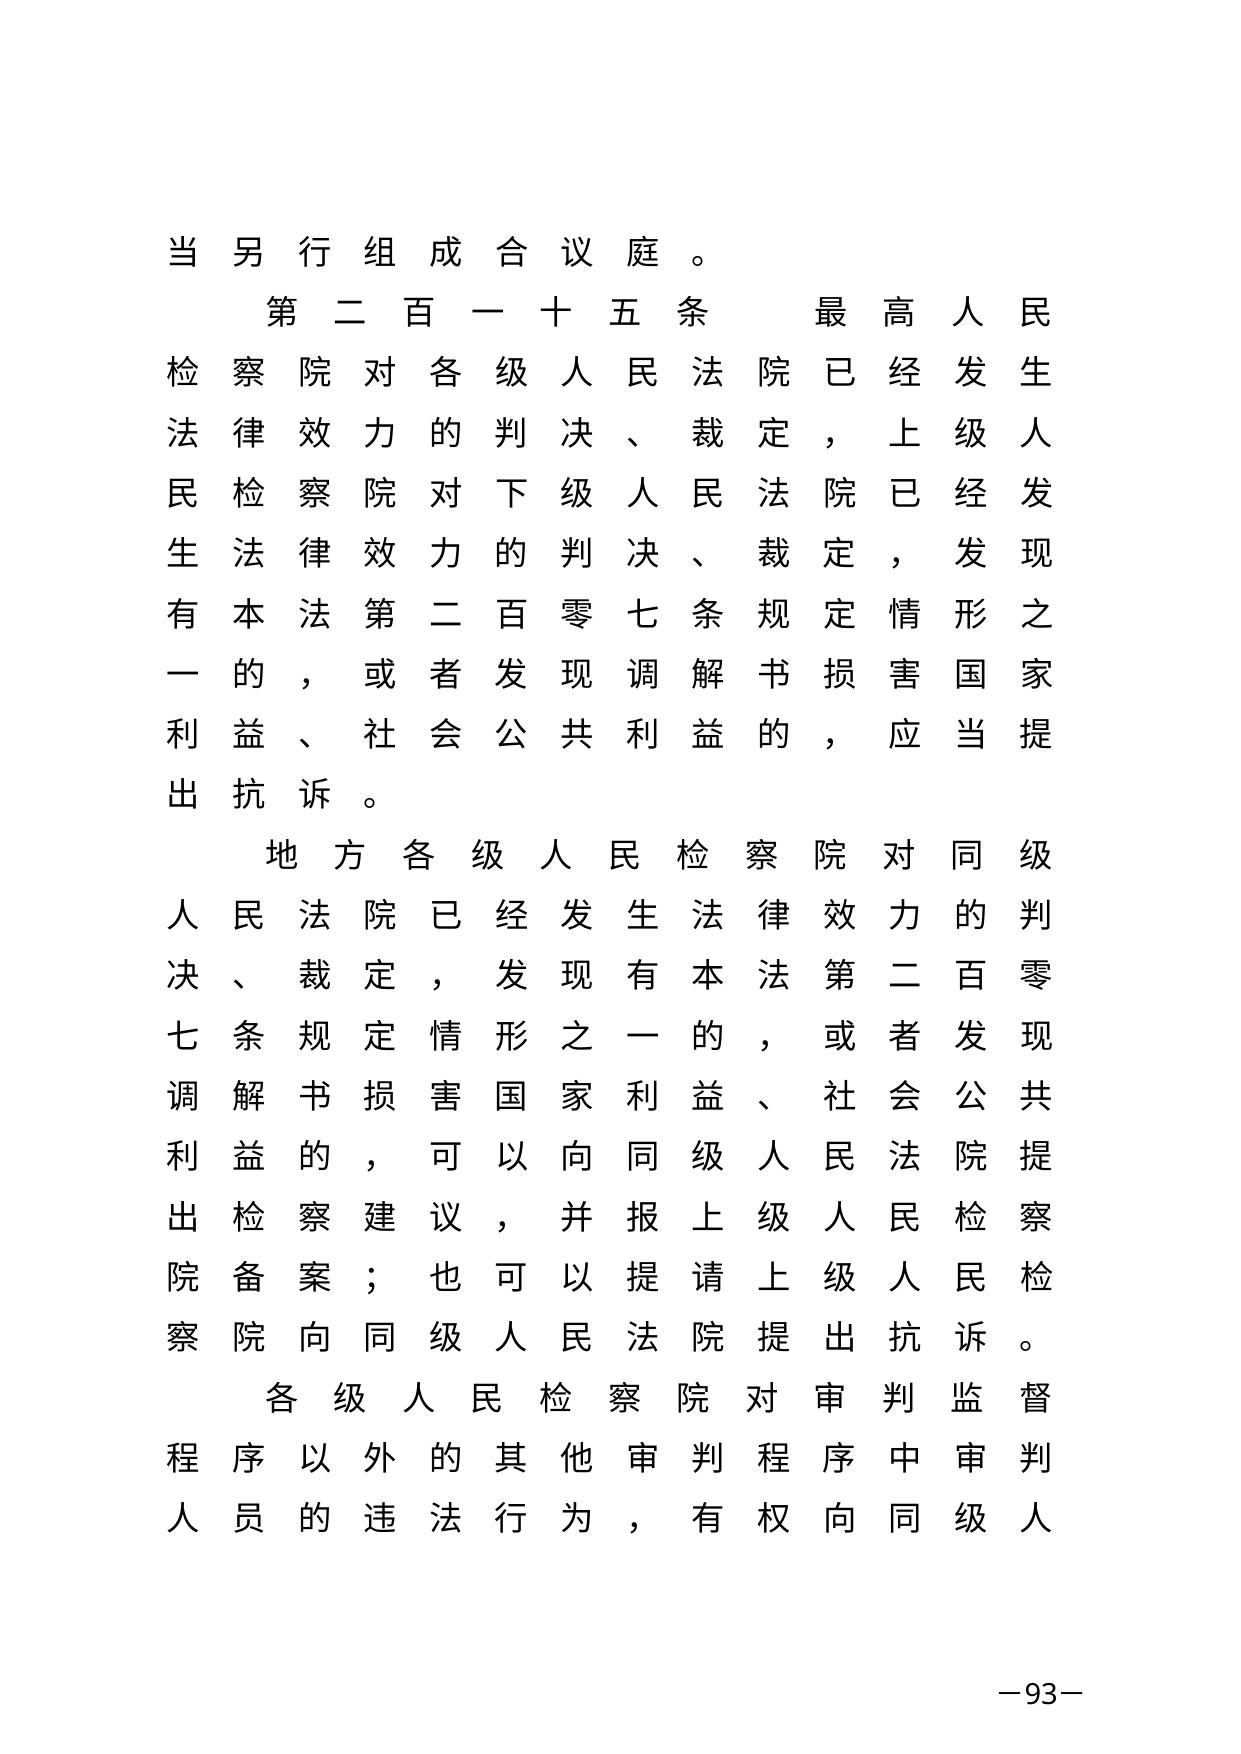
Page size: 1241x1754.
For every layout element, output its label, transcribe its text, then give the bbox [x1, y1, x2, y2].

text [167, 1365, 1085, 1546]
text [167, 219, 1085, 280]
text 第二百一十五条 最高人民检察院对各级人民法院已经发生法律效力的判决、裁定，上级人民检察院对下级人民法院已经发生法律效力的判决、裁定，发现有本法第二百零七条规定情形之一的，或者发现调解书损害国家利益、社会公共利益的，应当提出抗诉。 [167, 280, 1085, 822]
text 地方各级人民检察院对同级人民法院已经发生法律效力的判决、裁定，发现有本法第二百零七条规定情形之一的，或者发现调解书损害国家利益、社会公共利益的，可以向同级人民法院提出检察建议，并报上级人民检察院备案；也可以提请上级人民检察院向同级人民法院提出抗诉。 [167, 822, 1085, 1365]
